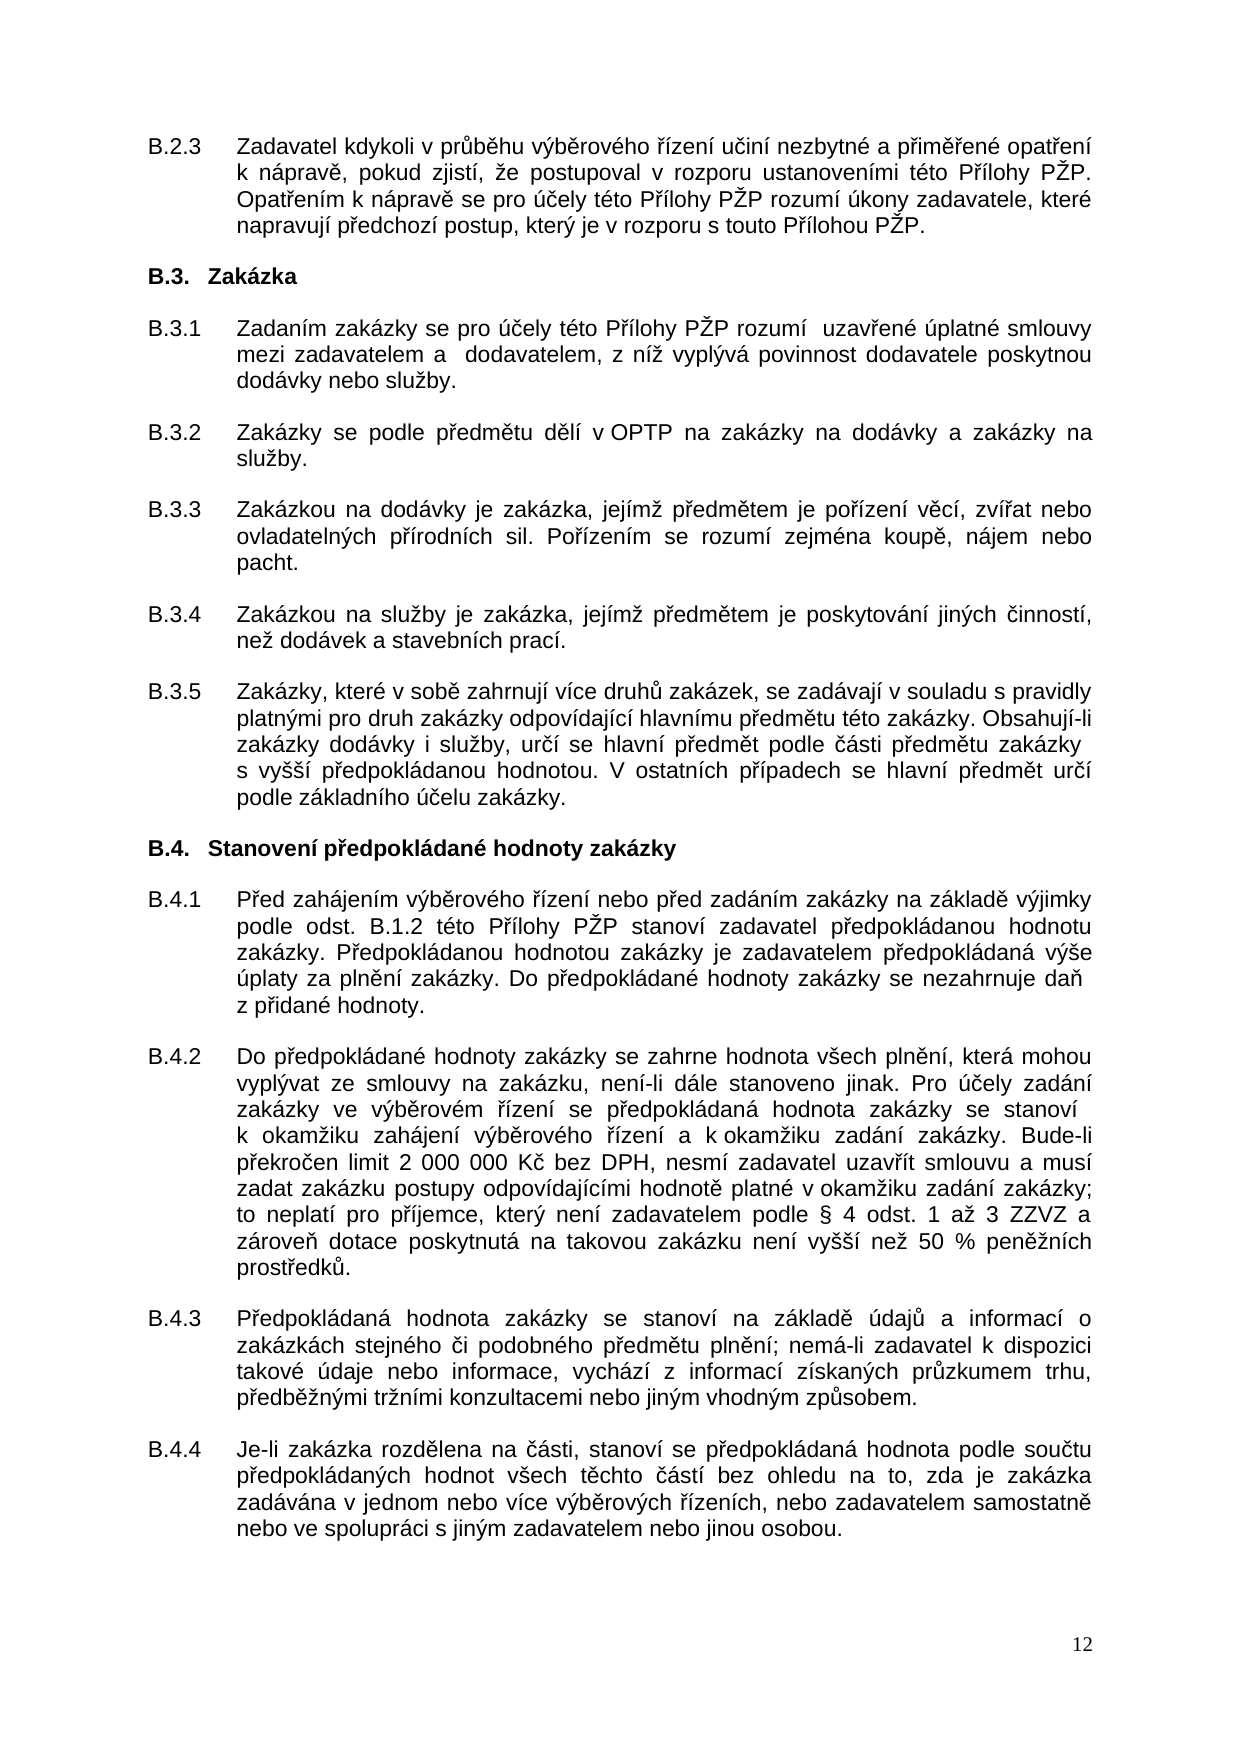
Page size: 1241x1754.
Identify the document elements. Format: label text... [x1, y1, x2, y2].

list Zakázkou na dodávky je zakázka, jejímž předmětem je pořízení věcí, zvířat nebo ovladatelných přírodních sil. Pořízením se rozumí zejména koupě, nájem nebo pacht. [148, 496, 1092, 576]
list Stanovení předpokládané hodnoty zakázky [148, 835, 1092, 861]
list Je-li zakázka rozdělena na části, stanoví se předpokládaná hodnota podle součtu předpokládaných hodnot všech těchto částí bez ohledu na to, zda je zakázka zadávána v jednom nebo více výběrových řízeních, nebo zadavatelem samostatně nebo ve spolupráci s jiným zadavatelem nebo jinou osobou. [148, 1436, 1092, 1541]
list Zadaním zakázky se pro účely této Přílohy PŽP rozumí uzavřené úplatné smlouvy mezi zadavatelem a dodavatelem, z níž vyplývá povinnost dodavatele poskytnou dodávky nebo služby. [148, 315, 1092, 394]
list Před zahájením výběrového řízení nebo před zadáním zakázky na základě výjimky podle odst. B.1.2 této Přílohy PŽP stanoví zadavatel předpokládanou hodnotu zakázky. Předpokládanou hodnotou zakázky je zadavatelem předpokládaná výše úplaty za plnění zakázky. Do předpokládané hodnoty zakázky se nezahrnuje daň z přidané hodnoty. [148, 886, 1092, 1018]
list Zakázky, které v sobě zahrnují více druhů zakázek, se zadávají v souladu s pravidly platnými pro druh zakázky odpovídající hlavnímu předmětu této zakázky. Obsahují-li zakázky dodávky i služby, určí se hlavní předmět podle části předmětu zakázky s vyšší předpokládanou hodnotou. V ostatních případech se hlavní předmět určí podle základního účelu zakázky. [148, 678, 1092, 810]
list Zakázky se podle předmětu dělí v OPTP na zakázky na dodávky a zakázky na služby. [148, 419, 1092, 471]
list Zakázkou na služby je zakázka, jejímž předmětem je poskytování jiných činností, než dodávek a stavebních prací. [148, 601, 1092, 653]
list Předpokládaná hodnota zakázky se stanoví na základě údajů a informací o zakázkách stejného či podobného předmětu plnění; nemá-li zadavatel k dispozici takové údaje nebo informace, vychází z informací získaných průzkumem trhu, předběžnými tržními konzultacemi nebo jiným vhodným způsobem. [148, 1305, 1092, 1411]
list Zakázka [148, 263, 1092, 290]
list Do předpokládané hodnoty zakázky se zahrne hodnota všech plnění, která mohou vyplývat ze smlouvy na zakázku, není-li dále stanoveno jinak. Pro účely zadání zakázky ve výběrovém řízení se předpokládaná hodnota zakázky se stanoví k okamžiku zahájení výběrového řízení a k okamžiku zadání zakázky. Bude-li překročen limit 2 000 000 Kč bez DPH, nesmí zadavatel uzavřít smlouvu a musí zadat zakázku postupy odpovídajícími hodnotě platné v okamžiku zadání zakázky; to neplatí pro příjemce, který není zadavatelem podle § 4 odst. 1 až 3 ZZVZ a zároveň dotace poskytnutá na takovou zakázku není vyšší než 50 % peněžních prostředků. [148, 1043, 1092, 1280]
list Zadavatel kdykoli v průběhu výběrového řízení učiní nezbytné a přiměřené opatření k nápravě, pokud zjistí, že postupoval v rozporu ustanoveními této Přílohy PŽP. Opatřením k nápravě se pro účely této Přílohy PŽP rozumí úkony zadavatele, které napravují předchozí postup, který je v rozporu s touto Přílohou PŽP. [148, 133, 1092, 238]
